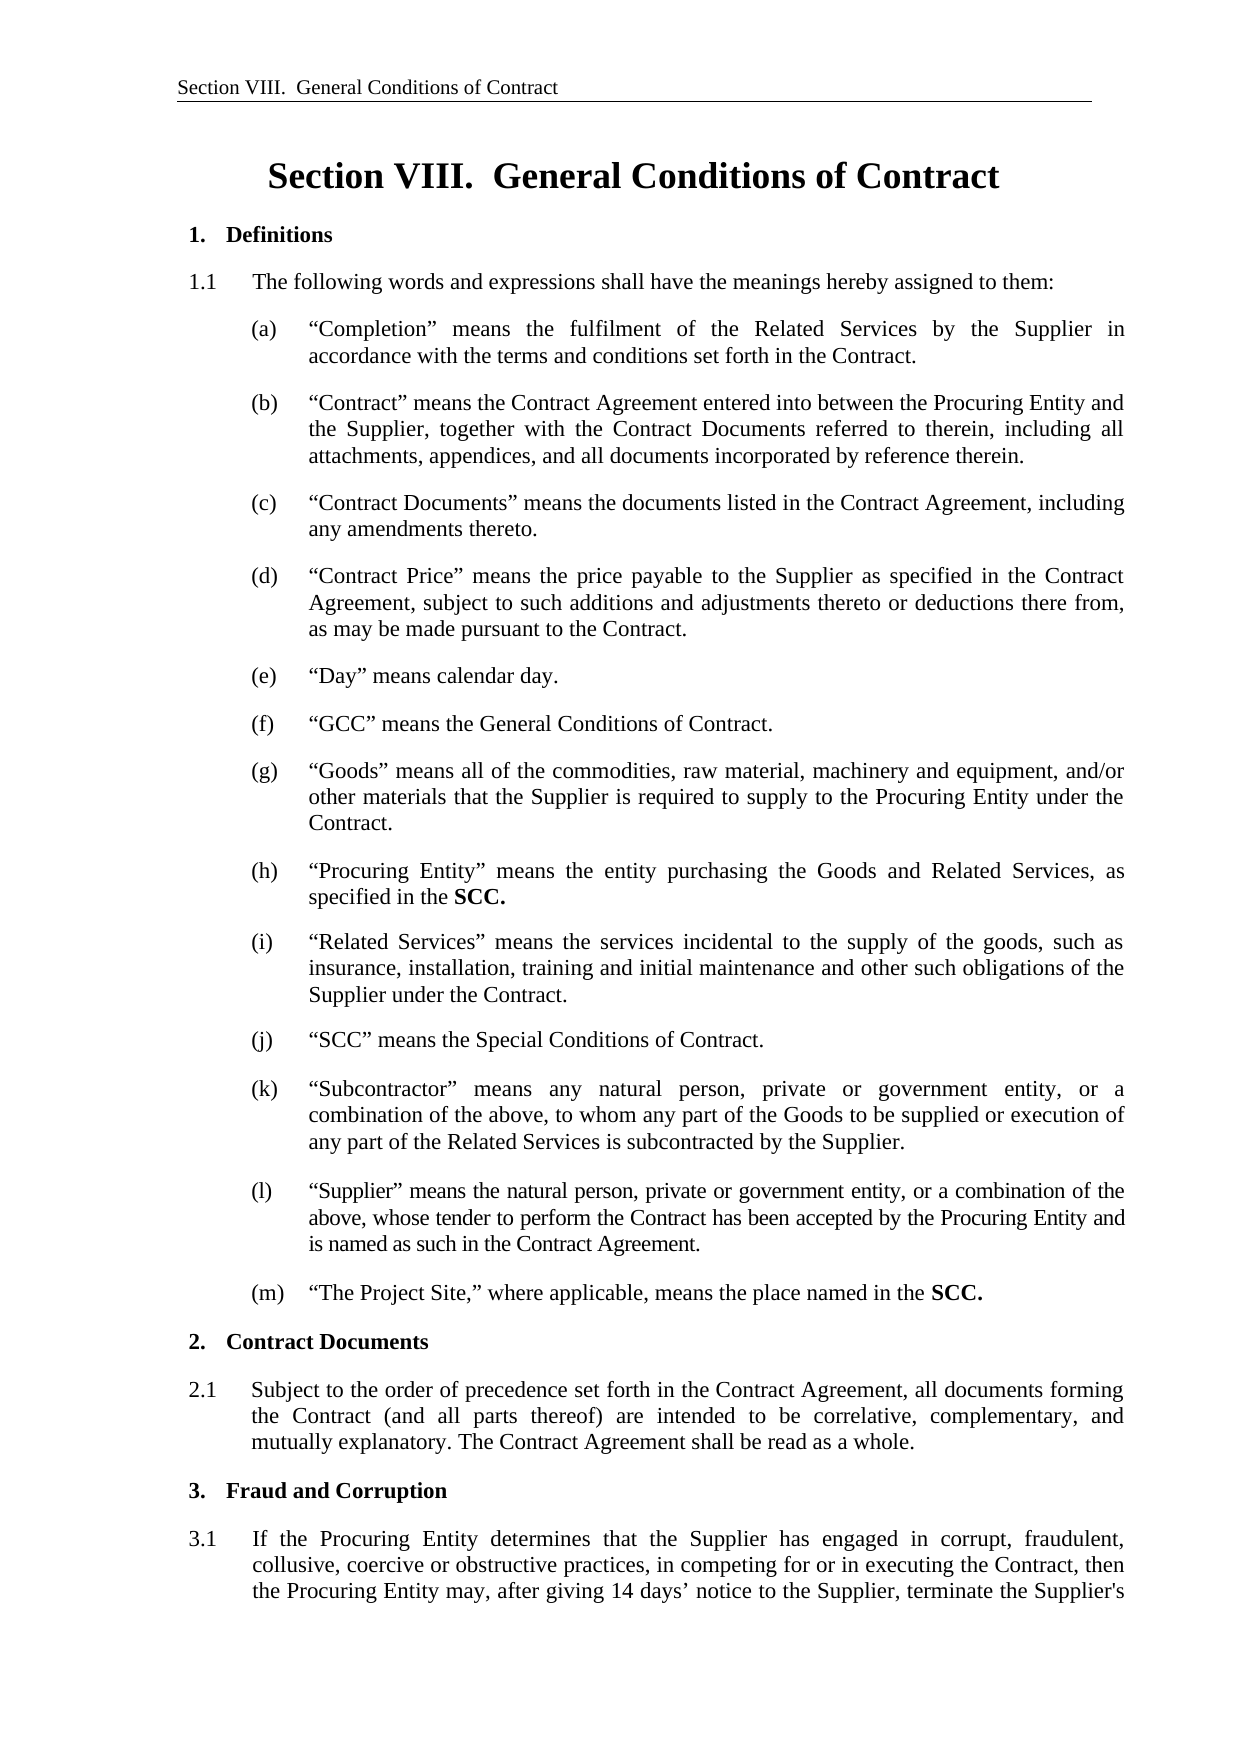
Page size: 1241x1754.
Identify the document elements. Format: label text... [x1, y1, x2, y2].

table_cell Contract Documents Subject to the order of precedence set forth in the Contract Agreement, all documents forming the Contract (and all parts thereof) are intended to be correlative, complementary, and mutually explanatory. The Contract Agreement shall be read as a whole. [177, 1329, 1137, 1478]
text Section VIII. General Conditions of Contract [177, 153, 1090, 196]
table_header Definitions 1.1 The following words and expressions shall have the meanings hereby assigned to them: “Completion” means the fulfilment of the Related Services by the Supplier in accordance with the terms and conditions set forth in the Contract. “Contract” means the Contract Agreement entered into between the Procuring Entity and the Supplier, together with the Contract Documents referred to therein, including all attachments, appendices, and all documents incorporated by reference therein. “Contract Documents” means the documents listed in the Contract Agreement, including any amendments thereto. “Contract Price” means the price payable to the Supplier as specified in the Contract Agreement, subject to such additions and adjustments thereto or deductions there from, as may be made pursuant to the Contract. “Day” means calendar day. “GCC” means the General Conditions of Contract. “Goods” means all of the commodities, raw material, machinery and equipment, and/or other materials that the Supplier is required to supply to the Procuring Entity under the Contract. “Procuring Entity” means the entity purchasing the Goods and Related Services, as specified in the SCC. “Related Services” means the services incidental to the supply of the goods, such as insurance, installation, training and initial maintenance and other such obligations of the Supplier under the Contract. “SCC” means the Special Conditions of Contract. “Subcontractor” means any natural person, private or government entity, or a combination of the above, to whom any part of the Goods to be supplied or execution of any part of the Related Services is subcontracted by the Supplier. “Supplier” means the natural person, private or government entity, or a combination of the above, whose tender to perform the Contract has been accepted by the Procuring Entity and is named as such in the Contract Agreement. “The Project Site,” where applicable, means the place named in the SCC. [177, 221, 1137, 1328]
